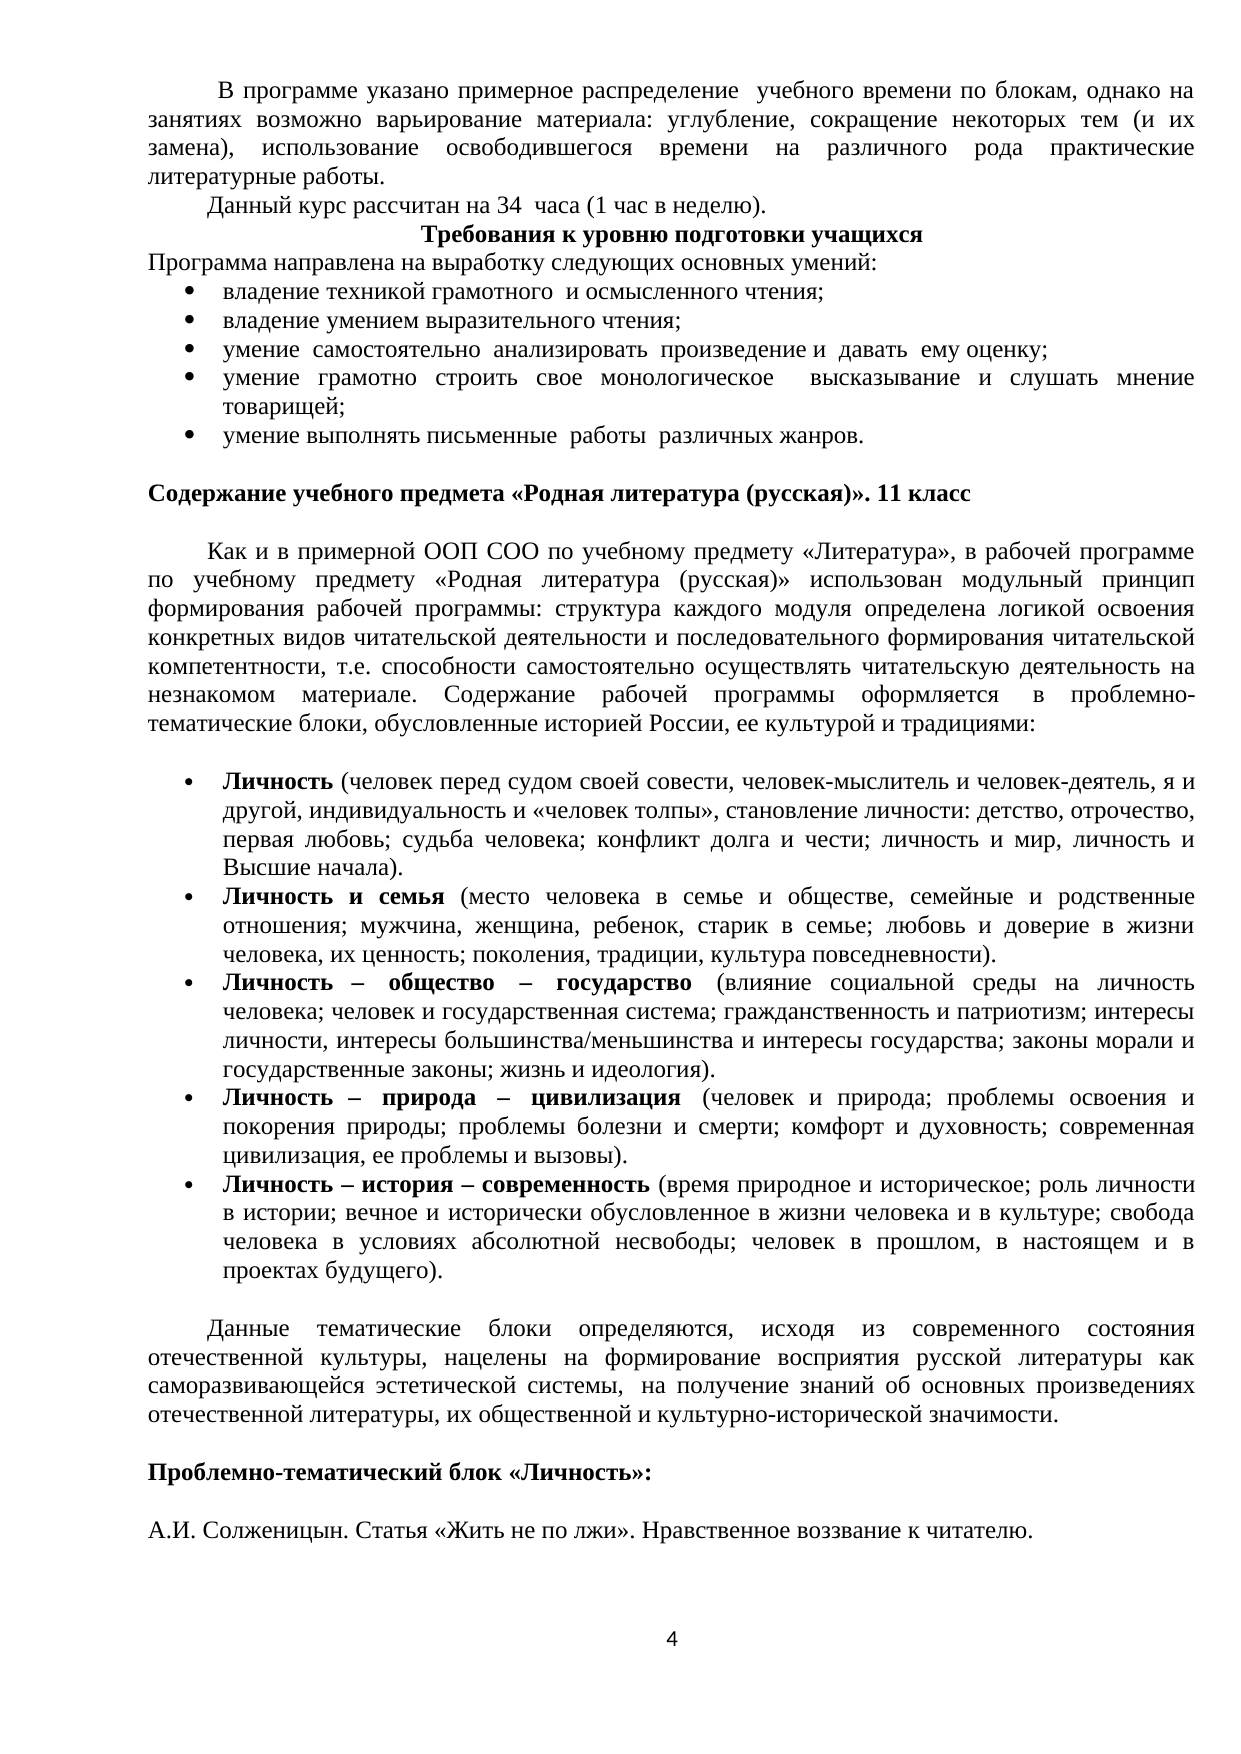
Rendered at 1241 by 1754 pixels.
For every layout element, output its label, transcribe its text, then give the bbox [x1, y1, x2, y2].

text Содержание учебного предмета «Родная литература (русская)». 11 класс [148, 478, 1196, 507]
text Данные тематические блоки определяются, исходя из современного состояния отечественной культуры, нацелены на формирование восприятия русской литературы как саморазвивающейся эстетической системы, на получение знаний об основных произведениях отечественной литературы, их общественной и культурно-исторической значимости. [148, 1313, 1196, 1428]
text Программа направлена на выработку следующих основных умений: [148, 247, 1196, 276]
text Как и в примерной ООП СОО по учебному предмету «Литература», в рабочей программе по учебному предмету «Родная литература (русская)» использован модульный принцип формирования рабочей программы: структура каждого модуля определена логикой освоения конкретных видов читательской деятельности и последовательного формирования читательской компетентности, т.е. способности самостоятельно осуществлять читательскую деятельность на незнакомом материале. Содержание рабочей программы оформляется в проблемно-тематические блоки, обусловленные историей России, ее культурой и традициями: [148, 536, 1196, 737]
list владение техникой грамотного и осмысленного чтения; [185, 276, 1196, 305]
list умение самостоятельно анализировать произведение и давать ему оценку; [185, 334, 1196, 362]
text В программе указано примерное распределение учебного времени по блокам, однако на занятиях возможно варьирование материала: углубление, сокращение некоторых тем (и их замена), использование освободившегося времени на различного рода практические литературные работы. [148, 75, 1196, 190]
list владение умением выразительного чтения; [185, 305, 1196, 334]
list Личность (человек перед судом своей совести, человек-мыслитель и человек-деятель, я и другой, индивидуальность и «человек толпы», становление личности: детство, отрочество, первая любовь; судьба человека; конфликт долга и чести; личность и мир, личность и Высшие начала). [185, 766, 1196, 881]
list Личность – природа – цивилизация (человек и природа; проблемы освоения и покорения природы; проблемы болезни и смерти; комфорт и духовность; современная цивилизация, ее проблемы и вызовы). [185, 1082, 1196, 1169]
text Требования к уровню подготовки учащихся [148, 219, 1196, 247]
list Личность и семья (место человека в семье и обществе, семейные и родственные отношения; мужчина, женщина, ребенок, старик в семье; любовь и доверие в жизни человека, их ценность; поколения, традиции, культура повседневности). [185, 881, 1196, 967]
list Личность – история – современность (время природное и историческое; роль личности в истории; вечное и исторически обусловленное в жизни человека и в культуре; свобода человека в условиях абсолютной несвободы; человек в прошлом, в настоящем и в проектах будущего). [185, 1169, 1196, 1284]
list умение выполнять письменные работы различных жанров. [185, 420, 1196, 449]
text Данный курс рассчитан на 34 часа (1 час в неделю). [148, 190, 1196, 219]
text А.И. Солженицын. Статья «Жить не по лжи». Нравственное воззвание к читателю. [148, 1515, 1196, 1544]
list Личность – общество – государство (влияние социальной среды на личность человека; человек и государственная система; гражданственность и патриотизм; интересы личности, интересы большинства/меньшинства и интересы государства; законы морали и государственные законы; жизнь и идеология). [185, 967, 1196, 1082]
text Проблемно-тематический блок «Личность»: [148, 1457, 1196, 1486]
list умение грамотно строить свое монологическое высказывание и слушать мнение товарищей; [185, 362, 1196, 420]
